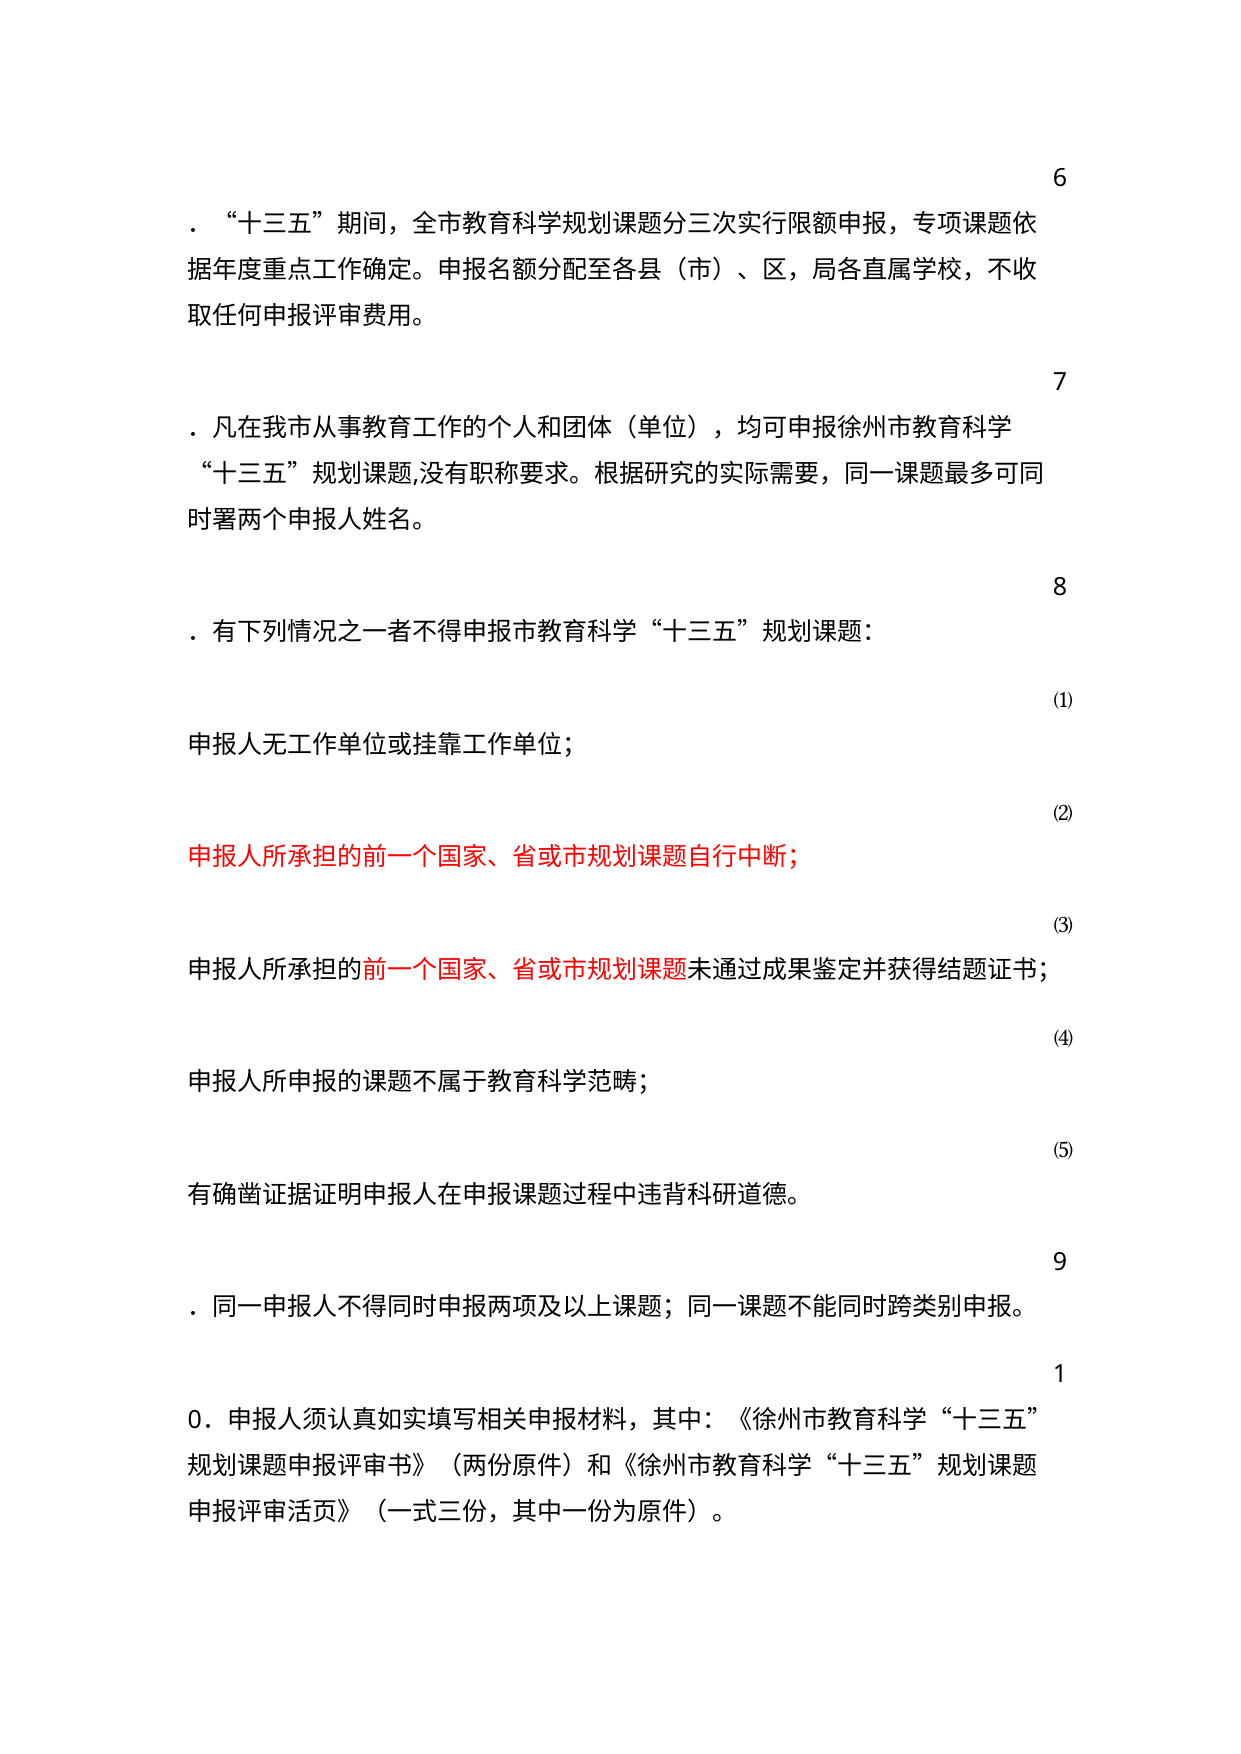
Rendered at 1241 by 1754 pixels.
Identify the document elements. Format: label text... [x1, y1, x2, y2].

text 8．有下列情况之一者不得申报市教育科学“十三五”规划课题： [187, 558, 1053, 650]
text ⑵申报人所承担的前一个国家、省或市规划课题自行中断； [187, 783, 1053, 875]
text ⑸有确凿证据证明申报人在申报课题过程中违背科研道德。 [187, 1121, 1053, 1212]
text ⑶申报人所承担的前一个国家、省或市规划课题未通过成果鉴定并获得结题证书； [187, 896, 1053, 987]
text ⑷申报人所申报的课题不属于教育科学范畴； [187, 1008, 1053, 1100]
text 9．同一申报人不得同时申报两项及以上课题；同一课题不能同时跨类别申报。 [187, 1233, 1053, 1325]
text 10．申报人须认真如实填写相关申报材料，其中：《徐州市教育科学“十三五”规划课题申报评审书》（两份原件）和《徐州市教育科学“十三五”规划课题申报评审活页》（一式三份，其中一份为原件）。 [187, 1346, 1053, 1529]
text 7．凡在我市从事教育工作的个人和团体（单位），均可申报徐州市教育科学“十三五”规划课题,没有职称要求。根据研究的实际需要，同一课题最多可同时署两个申报人姓名。 [187, 354, 1053, 537]
text 6．“十三五”期间，全市教育科学规划课题分三次实行限额申报，专项课题依据年度重点工作确定。申报名额分配至各县（市）、区，局各直属学校，不收取任何申报评审费用。 [187, 150, 1053, 333]
text ⑴申报人无工作单位或挂靠工作单位； [187, 671, 1053, 762]
